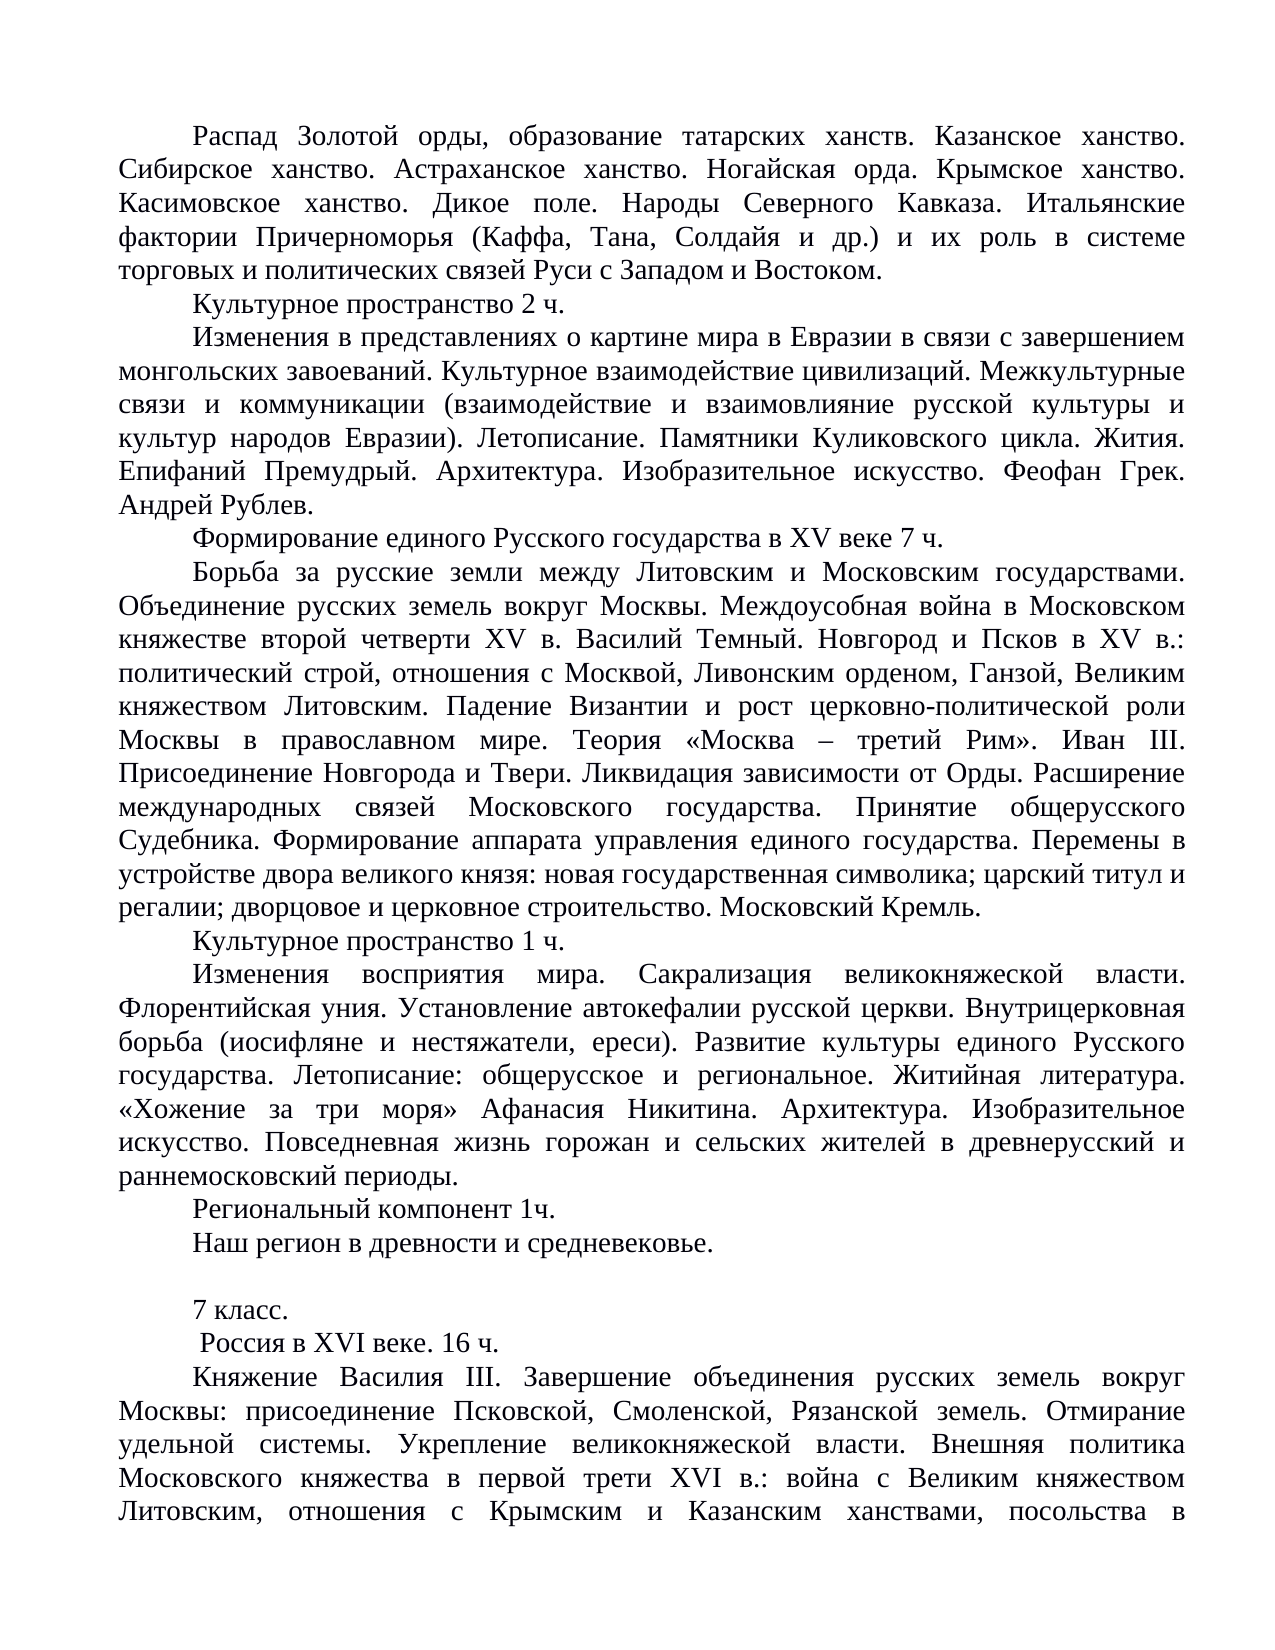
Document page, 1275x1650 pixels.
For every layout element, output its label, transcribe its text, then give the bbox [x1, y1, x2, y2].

text Борьба за русские земли между Литовским и Московским государствами. Объединение русских земель вокруг Москвы. Междоусобная война в Московском княжестве второй четверти XV в. Василий Темный. Новгород и Псков в XV в.: политический строй, отношения с Москвой, Ливонским орденом, Ганзой, Великим княжеством Литовским. Падение Византии и рост церковно-политической роли Москвы в православном мире. Теория «Москва – третий Рим». Иван III. Присоединение Новгорода и Твери. Ликвидация зависимости от Орды. Расширение международных связей Московского государства. Принятие общерусского Судебника. Формирование аппарата управления единого государства. Перемены в устройстве двора великого князя: новая государственная символика; царский титул и регалии; дворцовое и церковное строительство. Московский Кремль. [118, 554, 1186, 923]
text Формирование единого Русского государства в XV веке 7 ч. [118, 521, 1186, 554]
text Изменения восприятия мира. Сакрализация великокняжеской власти. Флорентийская уния. Установление автокефалии русской церкви. Внутрицерковная борьба (иосифляне и нестяжатели, ереси). Развитие культуры единого Русского государства. Летописание: общерусское и региональное. Житийная литература. «Хожение за три моря» Афанасия Никитина. Архитектура. Изобразительное искусство. Повседневная жизнь горожан и сельских жителей в древнерусский и раннемосковский периоды. [118, 957, 1186, 1191]
text Культурное пространство 1 ч. [118, 923, 1186, 957]
text Распад Золотой орды, образование татарских ханств. Казанское ханство. Сибирское ханство. Астраханское ханство. Ногайская орда. Крымское ханство. Касимовское ханство. Дикое поле. Народы Северного Кавказа. Итальянские фактории Причерноморья (Каффа, Тана, Солдайя и др.) и их роль в системе торговых и политических связей Руси с Западом и Востоком. [118, 118, 1186, 286]
text Региональный компонент 1ч. [118, 1191, 1186, 1225]
text Изменения в представлениях о картине мира в Евразии в связи с завершением монгольских завоеваний. Культурное взаимодействие цивилизаций. Межкультурные связи и коммуникации (взаимодействие и взаимовлияние русской культуры и культур народов Евразии). Летописание. Памятники Куликовского цикла. Жития. Епифаний Премудрый. Архитектура. Изобразительное искусство. Феофан Грек. Андрей Рублев. [118, 319, 1186, 521]
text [118, 1359, 1186, 1527]
text Россия в XVI веке. 16 ч. [118, 1326, 1186, 1359]
text Наш регион в древности и средневековье. [118, 1225, 1186, 1258]
text Культурное пространство 2 ч. [118, 286, 1186, 319]
text 7 класс. [118, 1292, 1186, 1326]
